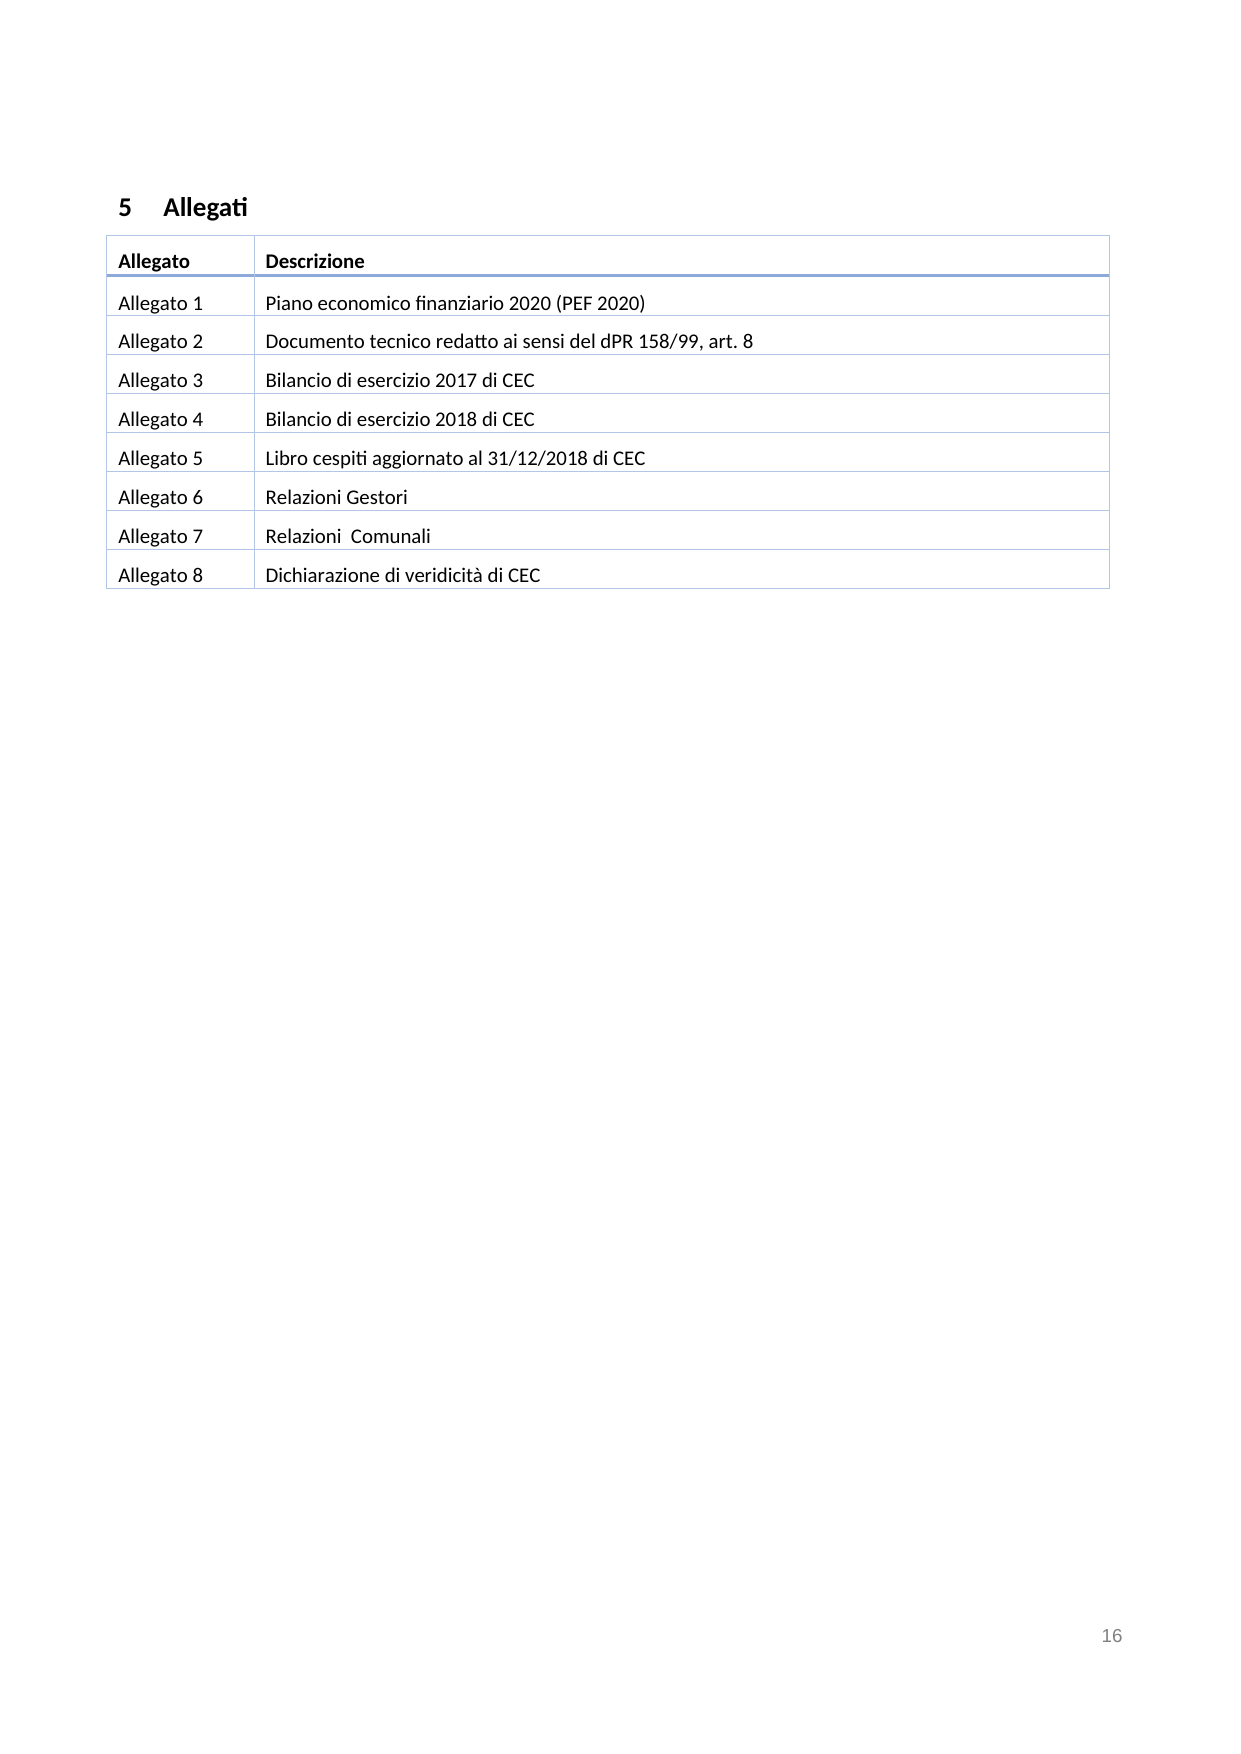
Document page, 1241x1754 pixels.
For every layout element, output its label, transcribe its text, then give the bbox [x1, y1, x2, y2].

table_cell Relazioni Comunali [255, 511, 1109, 549]
table_cell Dichiarazione di veridicità di CEC [255, 550, 1109, 588]
table_header Descrizione [255, 236, 1109, 274]
table_cell Allegato 2 [107, 316, 254, 354]
table_header Allegato [107, 236, 254, 274]
subtitle Allegati [118, 190, 1122, 223]
table_cell Piano economico finanziario 2020 (PEF 2020) [255, 277, 1109, 315]
table_cell Bilancio di esercizio 2017 di CEC [255, 355, 1109, 393]
table_cell Allegato 4 [107, 394, 254, 432]
table_cell Relazioni Gestori [255, 472, 1109, 510]
table_cell Allegato 8 [107, 550, 254, 588]
table_cell Documento tecnico redatto ai sensi del dPR 158/99, art. 8 [255, 316, 1109, 354]
table_cell Allegato 7 [107, 511, 254, 549]
table_cell Allegato 6 [107, 472, 254, 510]
table_cell Allegato 3 [107, 355, 254, 393]
table_cell Libro cespiti aggiornato al 31/12/2018 di CEC [255, 433, 1109, 471]
table_cell Bilancio di esercizio 2018 di CEC [255, 394, 1109, 432]
table_cell Allegato 5 [107, 433, 254, 471]
table_cell Allegato 1 [107, 277, 254, 315]
